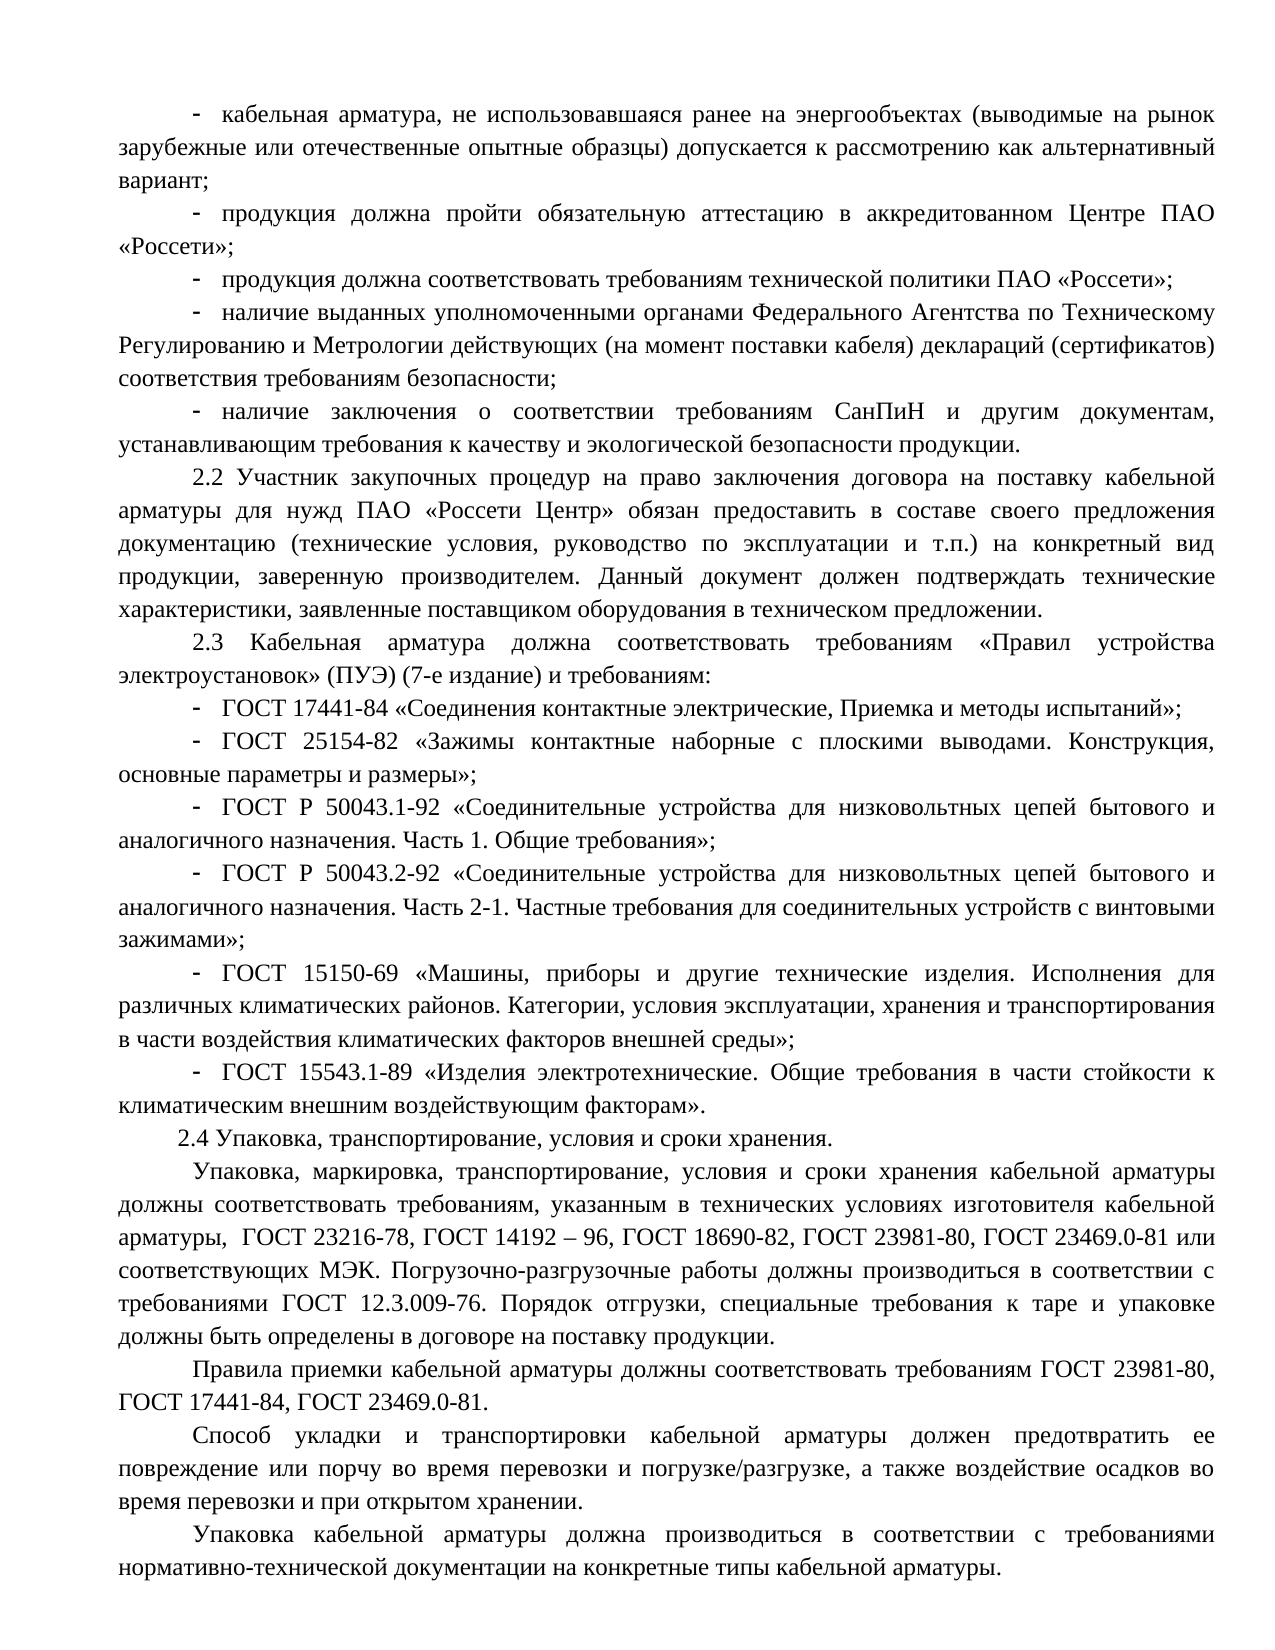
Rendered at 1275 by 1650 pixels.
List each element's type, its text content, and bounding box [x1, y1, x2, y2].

list 2.4 Упаковка, транспортирование, условия и сроки хранения. [177, 1123, 1216, 1151]
list ГОСТ Р 50043.1-92 «Соединительные устройства для низковольтных цепей бытового и аналогичного назначения. Часть 1. Общие требования»; [118, 792, 1216, 854]
list ГОСТ Р 50043.2-92 «Соединительные устройства для низковольтных цепей бытового и аналогичного назначения. Часть 2-1. Частные требования для соединительных устройств с винтовыми зажимами»; [118, 858, 1216, 953]
text Правила приемки кабельной арматуры должны соответствовать требованиям ГОСТ 23981-80, ГОСТ 17441-84, ГОСТ 23469.0-81. [118, 1354, 1216, 1416]
list наличие выданных уполномоченными органами Федерального Агентства по Техническому Регулированию и Метрологии действующих (на момент поставки кабеля) деклараций (сертификатов) соответствия требованиям безопасности; [118, 297, 1216, 392]
list ГОСТ 15150-69 «Машины, приборы и другие технические изделия. Исполнения для различных климатических районов. Категории, условия эксплуатации, хранения и транспортирования в части воздействия климатических факторов внешней среды»; [118, 958, 1216, 1052]
list ГОСТ 17441-84 «Соединения контактные электрические, Приемка и методы испытаний»; [118, 693, 1216, 722]
list кабельная арматура, не использовавшаяся ранее на энергообъектах (выводимые на рынок зарубежные или отечественные опытные образцы) допускается к рассмотрению как альтернативный вариант; [118, 99, 1216, 194]
list продукция должна соответствовать требованиям технической политики ПАО «Россети»; [118, 264, 1216, 293]
list ГОСТ 25154-82 «Зажимы контактные наборные с плоскими выводами. Конструкция, основные параметры и размеры»; [118, 726, 1216, 788]
text Способ укладки и транспортировки кабельной арматуры должен предотвратить ее повреждение или порчу во время перевозки и погрузке/разгрузке, а также воздействие осадков во время перевозки и при открытом хранении. [118, 1420, 1216, 1515]
list наличие заключения о соответствии требованиям СанПиН и другим документам, устанавливающим требования к качеству и экологической безопасности продукции. [118, 396, 1216, 458]
list продукция должна пройти обязательную аттестацию в аккредитованном Центре ПАО «Россети»; [118, 198, 1216, 260]
list 2.2 Участник закупочных процедур на право заключения договора на поставку кабельной арматуры для нужд ПАО «Россети Центр» обязан предоставить в составе своего предложения документацию (технические условия, руководство по эксплуатации и т.п.) на конкретный вид продукции, заверенную производителем. Данный документ должен подтверждать технические характеристики, заявленные поставщиком оборудования в техническом предложении. [118, 462, 1216, 623]
text Упаковка кабельной арматуры должна производиться в соответствии с требованиями нормативно-технической документации на конкретные типы кабельной арматуры. [118, 1519, 1216, 1581]
list ГОСТ 15543.1-89 «Изделия электротехнические. Общие требования в части стойкости к климатическим внешним воздействующим факторам». [118, 1057, 1216, 1118]
list 2.3 Кабельная арматура должна соответствовать требованиям «Правил устройства электроустановок» (ПУЭ) (7-е издание) и требованиям: [118, 627, 1216, 689]
text Упаковка, маркировка, транспортирование, условия и сроки хранения кабельной арматуры должны соответствовать требованиям, указанным в технических условиях изготовителя кабельной арматуры, ГОСТ 23216-78, ГОСТ 14192 – 96, ГОСТ 18690-82, ГОСТ 23981-80, ГОСТ 23469.0-81 или соответствующих МЭК. Погрузочно-разгрузочные работы должны производиться в соответствии с требованиями ГОСТ 12.3.009-76. Порядок отгрузки, специальные требования к таре и упаковке должны быть определены в договоре на поставку продукции. [118, 1156, 1216, 1349]
